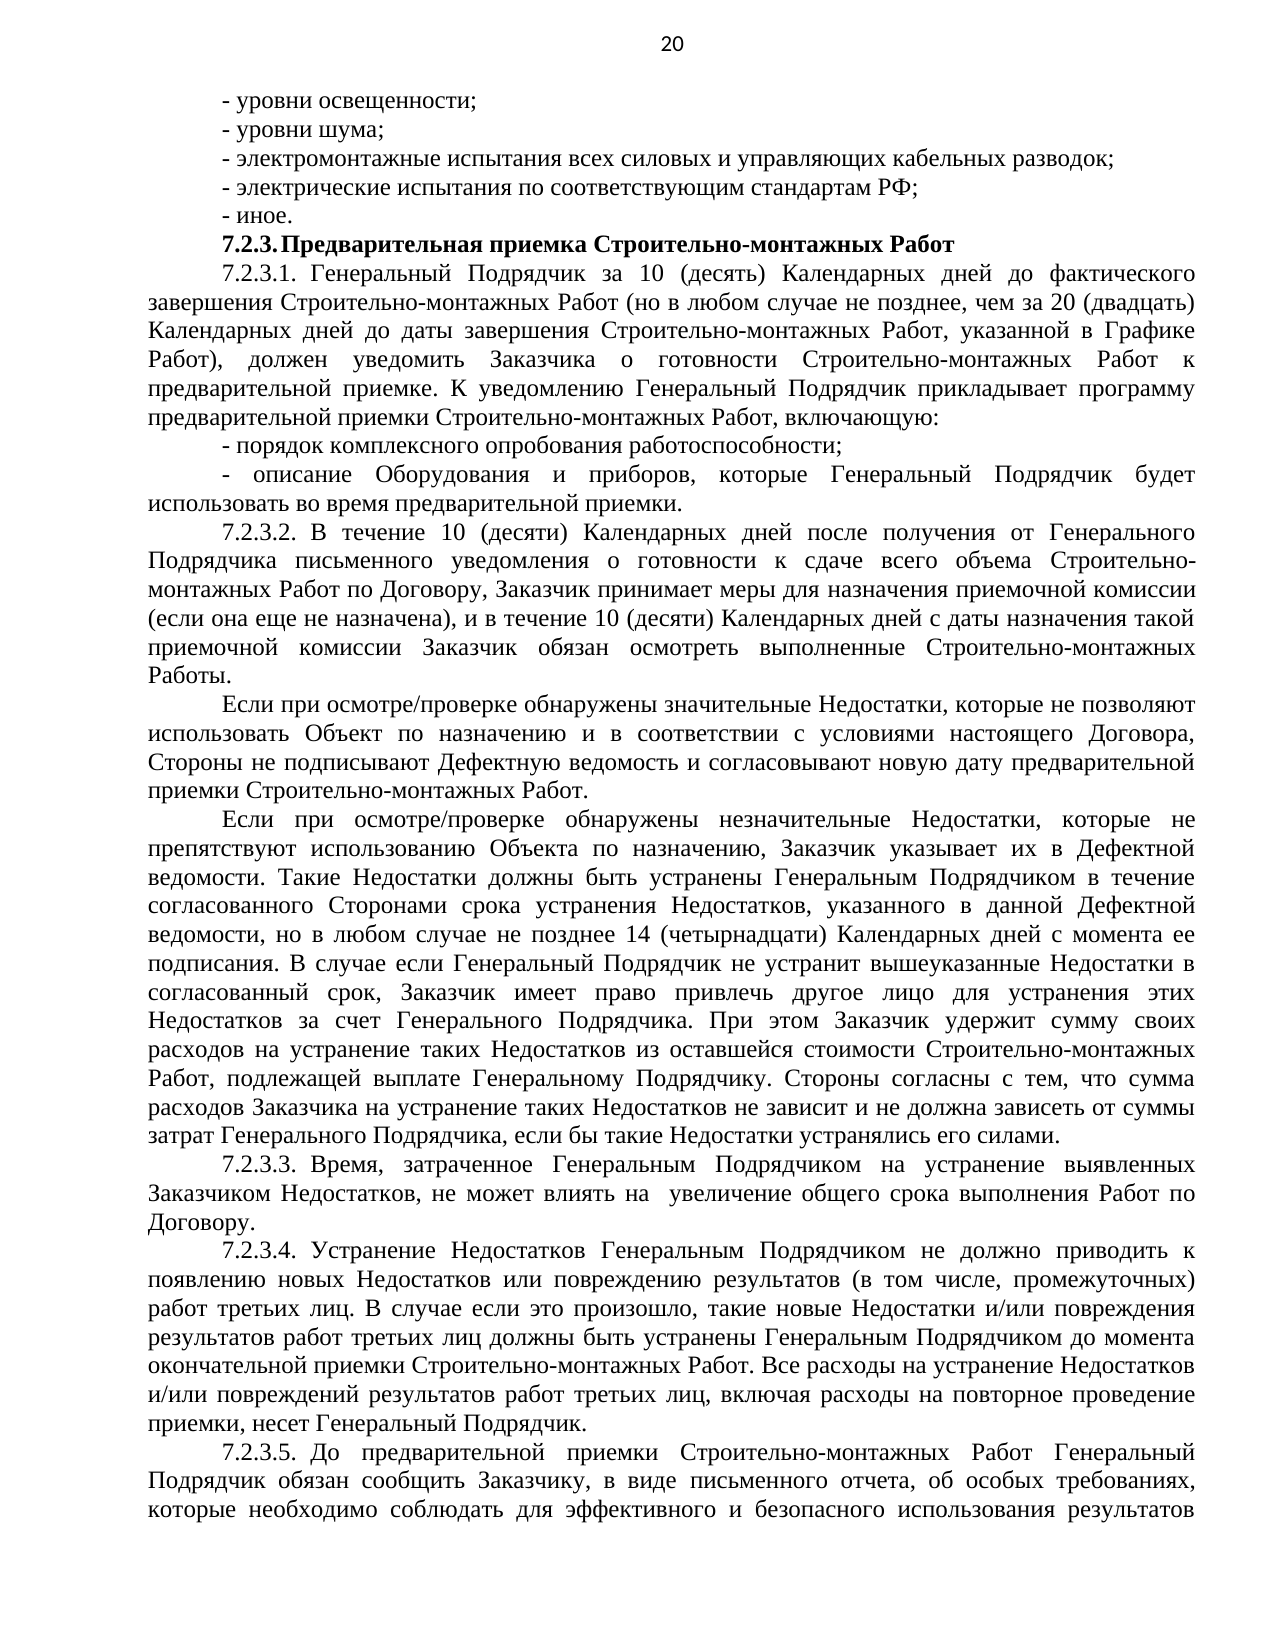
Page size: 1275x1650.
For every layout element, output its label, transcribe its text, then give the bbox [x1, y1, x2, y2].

list - уровни шума; [222, 114, 1196, 143]
list Предварительная приемка Строительно-монтажных Работ [148, 229, 1196, 258]
text Если при осмотре/проверке обнаружены значительные Недостатки, которые не позволяют использовать Объект по назначению и в соответствии с условиями настоящего Договора, Стороны не подписывают Дефектную ведомость и согласовывают новую дату предварительной приемки Строительно-монтажных Работ. [148, 689, 1196, 804]
list - иное. [222, 201, 1196, 229]
list - электрические испытания по соответствующим стандартам РФ; [222, 172, 1196, 201]
list - порядок комплексного опробования работоспособности; [148, 431, 1196, 459]
list Генеральный Подрядчик за 10 (десять) Календарных дней до фактического завершения Строительно-монтажных Работ (но в любом случае не позднее, чем за 20 (двадцать) Календарных дней до даты завершения Строительно-монтажных Работ, указанной в Графике Работ), должен уведомить Заказчика о готовности Строительно-монтажных Работ к предварительной приемке. К уведомлению Генеральный Подрядчик прикладывает программу предварительной приемки Строительно-монтажных Работ, включающую: [148, 258, 1196, 431]
list - электромонтажные испытания всех силовых и управляющих кабельных разводок; [222, 143, 1196, 172]
list Устранение Недостатков Генеральным Подрядчиком не должно приводить к появлению новых Недостатков или повреждению результатов (в том числе, промежуточных) работ третьих лиц. В случае если это произошло, такие новые Недостатки и/или повреждения результатов работ третьих лиц должны быть устранены Генеральным Подрядчиком до момента окончательной приемки Строительно-монтажных Работ. Все расходы на устранение Недостатков и/или повреждений результатов работ третьих лиц, включая расходы на повторное проведение приемки, несет Генеральный Подрядчик. [148, 1236, 1196, 1437]
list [148, 1437, 1196, 1523]
text Если при осмотре/проверке обнаружены незначительные Недостатки, которые не препятствуют использованию Объекта по назначению, Заказчик указывает их в Дефектной ведомости. Такие Недостатки должны быть устранены Генеральным Подрядчиком в течение согласованного Сторонами срока устранения Недостатков, указанного в данной Дефектной ведомости, но в любом случае не позднее 14 (четырнадцати) Календарных дней с момента ее подписания. В случае если Генеральный Подрядчик не устранит вышеуказанные Недостатки в согласованный срок, Заказчик имеет право привлечь другое лицо для устранения этих Недостатков за счет Генерального Подрядчика. При этом Заказчик удержит сумму своих расходов на устранение таких Недостатков из оставшейся стоимости Строительно-монтажных Работ, подлежащей выплате Генеральному Подрядчику. Стороны согласны с тем, что сумма расходов Заказчика на устранение таких Недостатков не зависит и не должна зависеть от суммы затрат Генерального Подрядчика, если бы такие Недостатки устранялись его силами. [148, 804, 1196, 1149]
list - уровни освещенности; [222, 86, 1196, 114]
list Время, затраченное Генеральным Подрядчиком на устранение выявленных Заказчиком Недостатков, не может влиять на увеличение общего срока выполнения Работ по Договору. [148, 1149, 1196, 1236]
list В течение 10 (десяти) Календарных дней после получения от Генерального Подрядчика письменного уведомления о готовности к сдаче всего объема Строительно-монтажных Работ по Договору, Заказчик принимает меры для назначения приемочной комиссии (если она еще не назначена), и в течение 10 (десяти) Календарных дней с даты назначения такой приемочной комиссии Заказчик обязан осмотреть выполненные Строительно-монтажных Работы. [148, 517, 1196, 689]
list - описание Оборудования и приборов, которые Генеральный Подрядчик будет использовать во время предварительной приемки. [148, 459, 1196, 517]
